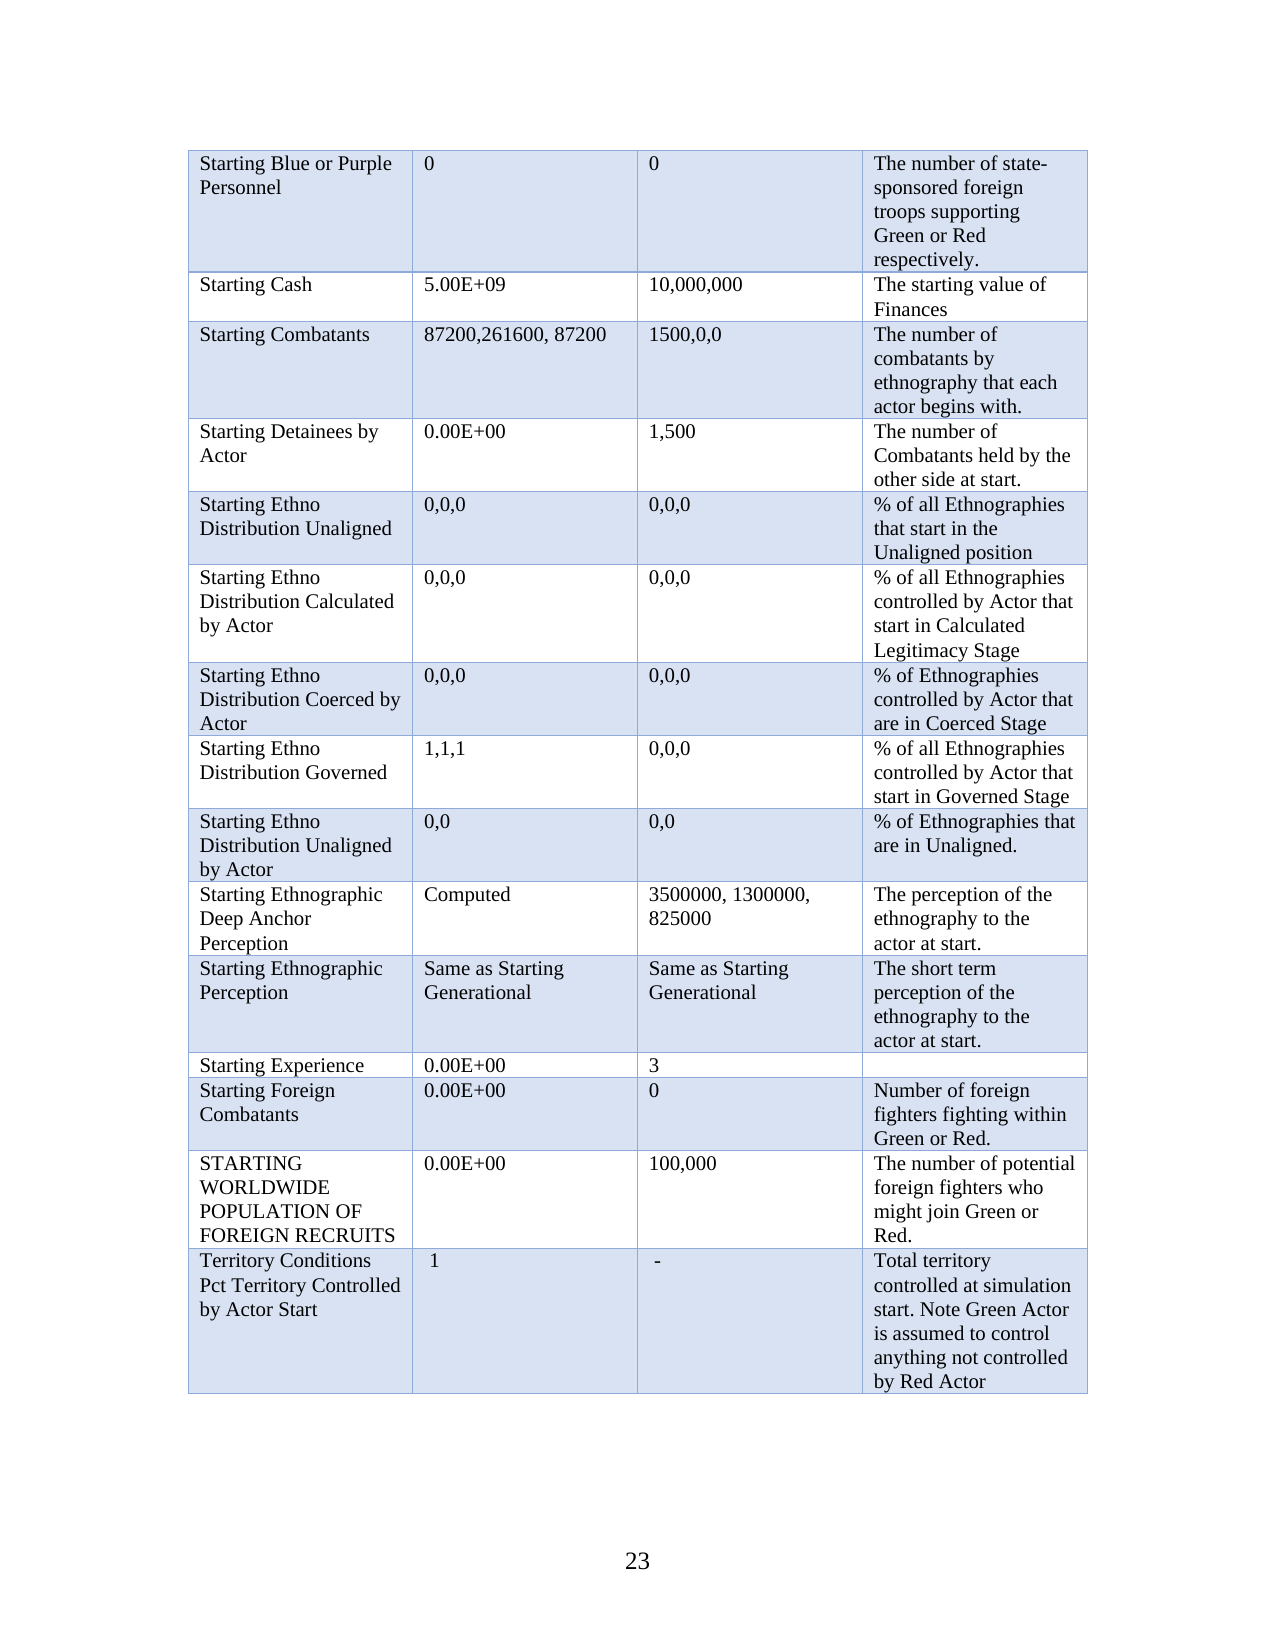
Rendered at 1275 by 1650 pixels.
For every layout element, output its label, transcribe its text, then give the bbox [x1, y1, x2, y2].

table_cell Same as Starting Generational [638, 956, 862, 1052]
table_cell % of Ethnographies controlled by Actor that are in Coerced Stage [863, 663, 1087, 735]
table_cell Starting Detainees by Actor [189, 419, 412, 491]
table_cell - [638, 1249, 862, 1393]
table_cell 0,0,0 [638, 736, 862, 808]
table_cell STARTING WORLDWIDE POPULATION OF FOREIGN RECRUITS [189, 1151, 412, 1247]
table_cell % of Ethnographies that are in Unaligned. [863, 809, 1087, 881]
table_cell 0,0,0 [413, 663, 637, 735]
table_cell 100,000 [638, 1151, 862, 1247]
table_cell 5.00E+09 [413, 273, 637, 321]
table_cell Territory Conditions Pct Territory Controlled by Actor Start [189, 1249, 412, 1393]
table_cell The number of combatants by ethnography that each actor begins with. [863, 322, 1087, 418]
table_cell 0,0,0 [413, 565, 637, 662]
table_cell Starting Ethno Distribution Coerced by Actor [189, 663, 412, 735]
table_cell 1 [413, 1249, 637, 1393]
table_cell Starting Ethno Distribution Unaligned by Actor [189, 809, 412, 881]
table_cell Starting Combatants [189, 322, 412, 418]
table_cell Starting Foreign Combatants [189, 1078, 412, 1150]
table_cell 0,0,0 [638, 565, 862, 662]
table_cell % of all Ethnographies that start in the Unaligned position [863, 492, 1087, 564]
table_cell % of all Ethnographies controlled by Actor that start in Governed Stage [863, 736, 1087, 808]
table_cell Starting Ethno Distribution Unaligned [189, 492, 412, 564]
table_cell Starting Ethnographic Perception [189, 956, 412, 1052]
table_cell 1,1,1 [413, 736, 637, 808]
table_cell 3500000, 1300000, 825000 [638, 882, 862, 954]
table_cell 0,0 [413, 809, 637, 881]
table_cell 3 [638, 1053, 862, 1077]
table_cell 10,000,000 [638, 273, 862, 321]
table_cell 0,0,0 [638, 663, 862, 735]
table_cell [863, 1053, 1087, 1077]
table_cell The number of potential foreign fighters who might join Green or Red. [863, 1151, 1087, 1247]
table_cell The number of Combatants held by the other side at start. [863, 419, 1087, 491]
table_cell 0,0,0 [413, 492, 637, 564]
table_cell 0.00E+00 [413, 419, 637, 491]
table_cell 0,0,0 [638, 492, 862, 564]
table_cell 0.00E+00 [413, 1078, 637, 1150]
table_cell Starting Experience [189, 1053, 412, 1077]
table_cell Starting Ethno Distribution Governed [189, 736, 412, 808]
table_cell Number of foreign fighters fighting within Green or Red. [863, 1078, 1087, 1150]
table_cell Total territory controlled at simulation start. Note Green Actor is assumed to control anything not controlled by Red Actor [863, 1249, 1087, 1393]
table_cell % of all Ethnographies controlled by Actor that start in Calculated Legitimacy Stage [863, 565, 1087, 662]
table_cell The short term perception of the ethnography to the actor at start. [863, 956, 1087, 1052]
table_cell The starting value of Finances [863, 273, 1087, 321]
table_cell 0,0 [638, 809, 862, 881]
table_cell Starting Ethno Distribution Calculated by Actor [189, 565, 412, 662]
table_cell The perception of the ethnography to the actor at start. [863, 882, 1087, 954]
table_cell 1,500 [638, 419, 862, 491]
table_cell 0 [638, 151, 862, 271]
table_cell Starting Cash [189, 273, 412, 321]
table_cell The number of state-sponsored foreign troops supporting Green or Red respectively. [863, 151, 1087, 271]
table_cell 0 [638, 1078, 862, 1150]
table_cell 1500,0,0 [638, 322, 862, 418]
table_cell Computed [413, 882, 637, 954]
table_cell Same as Starting Generational [413, 956, 637, 1052]
table_cell 87200,261600, 87200 [413, 322, 637, 418]
table_cell Starting Ethnographic Deep Anchor Perception [189, 882, 412, 954]
table_cell 0.00E+00 [413, 1151, 637, 1247]
table_cell 0.00E+00 [413, 1053, 637, 1077]
table_cell Starting Blue or Purple Personnel [189, 151, 412, 271]
table_cell 0 [413, 151, 637, 271]
